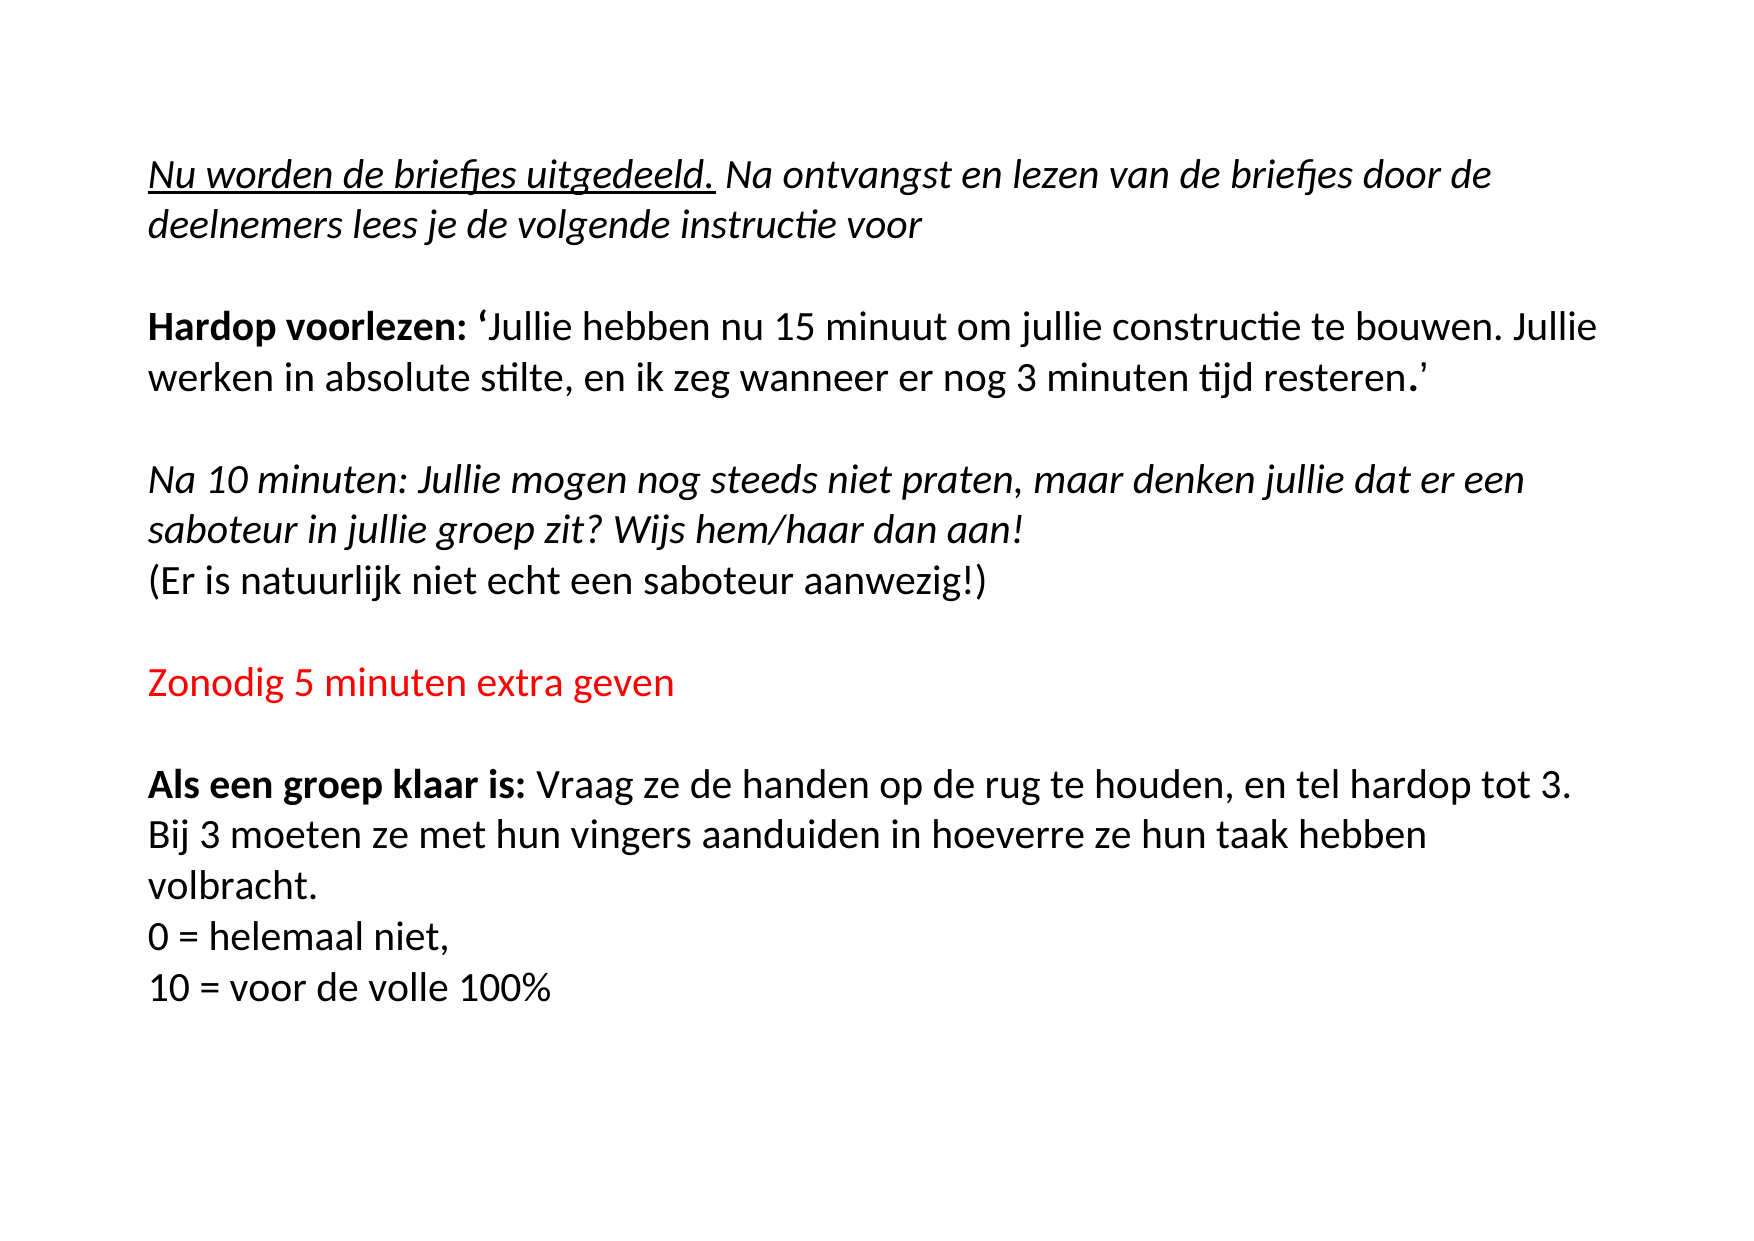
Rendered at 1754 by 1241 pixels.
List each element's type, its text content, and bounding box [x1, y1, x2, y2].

text Als een groep klaar is: Vraag ze de handen op de rug te houden, en tel hardop tot 3. Bij 3 moeten ze met hun vingers aanduiden in hoeverre ze hun taak hebben volbracht. [148, 758, 1606, 910]
text Zonodig 5 minuten extra geven [148, 656, 1606, 707]
text (Er is natuurlijk niet echt een saboteur aanwezig!) [148, 554, 1606, 605]
text 0 = helemaal niet, [148, 910, 1606, 961]
text Nu worden de briefjes uitgedeeld. Na ontvangst en lezen van de briefjes door de deelnemers lees je de volgende instructie voor [148, 148, 1606, 249]
text 10 = voor de volle 100% [148, 961, 1606, 1012]
text Na 10 minuten: Jullie mogen nog steeds niet praten, maar denken jullie dat er een saboteur in jullie groep zit? Wijs hem/haar dan aan! [148, 453, 1606, 554]
text Hardop voorlezen: ‘Jullie hebben nu 15 minuut om jullie constructie te bouwen. Jullie werken in absolute stilte, en ik zeg wanneer er nog 3 minuten tijd resteren.’ [148, 300, 1606, 402]
